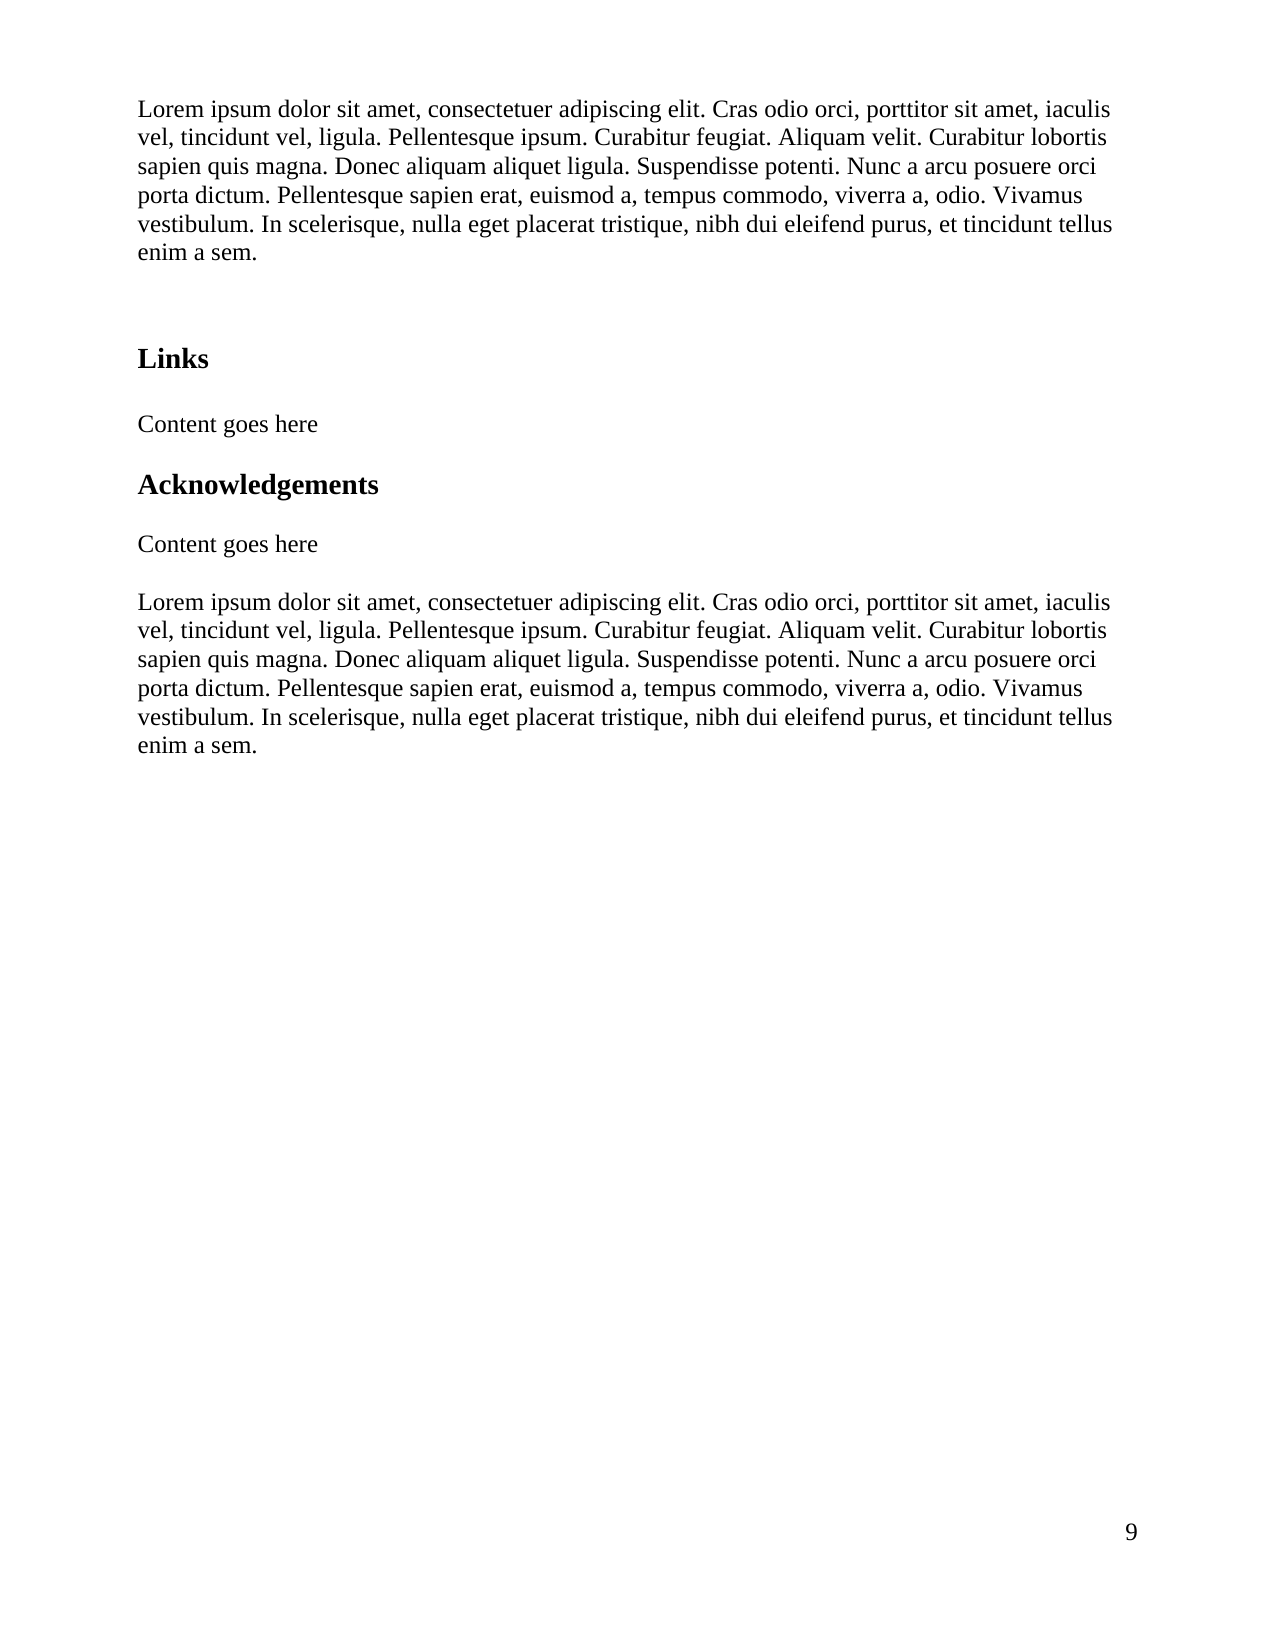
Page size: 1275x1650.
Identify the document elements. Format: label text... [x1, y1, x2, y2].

text Content goes here [137, 529, 1138, 558]
subtitle Links [137, 341, 1138, 374]
text Content goes here [137, 409, 1138, 438]
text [137, 94, 1138, 266]
subtitle Acknowledgements [137, 467, 1138, 500]
